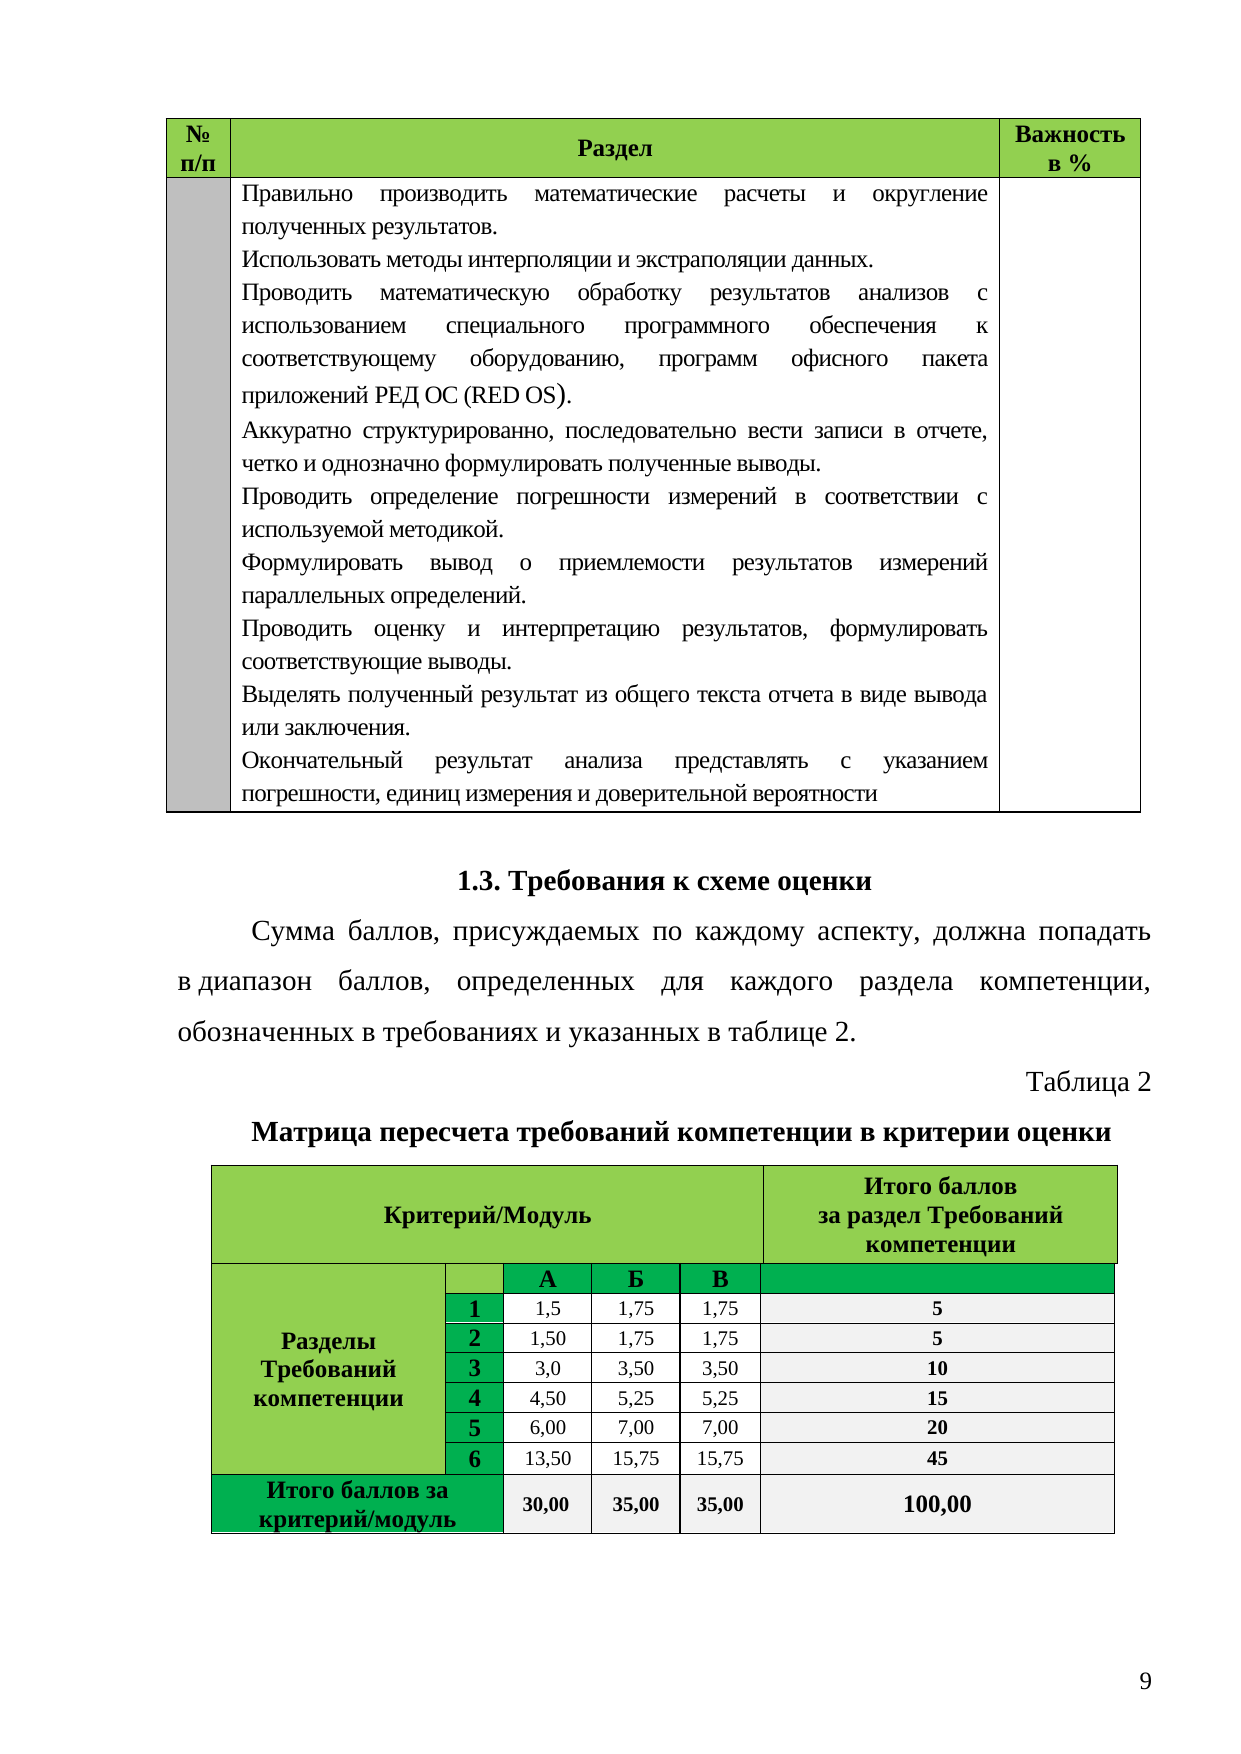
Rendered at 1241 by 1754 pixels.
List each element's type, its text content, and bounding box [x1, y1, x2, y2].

table_cell 15,75 [681, 1443, 760, 1474]
table_cell 3,50 [681, 1353, 760, 1382]
table_cell 10 [761, 1353, 1114, 1382]
table_cell 5,25 [681, 1383, 760, 1412]
table_cell 5 [761, 1324, 1114, 1352]
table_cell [231, 178, 999, 811]
table_cell 100,00 [761, 1475, 1114, 1532]
table_header Важность в % [1000, 119, 1140, 177]
table_cell 35,00 [592, 1475, 679, 1532]
table_header № п/п [167, 119, 230, 177]
table_cell 7,00 [592, 1413, 679, 1442]
table_cell [446, 1264, 503, 1293]
text Таблица 2 [177, 1064, 1152, 1097]
table_cell 3,0 [504, 1353, 591, 1382]
text Матрица пересчета требований компетенции в критерии оценки [177, 1114, 1152, 1148]
table_cell 1,50 [504, 1324, 591, 1352]
table_cell 15 [761, 1383, 1114, 1412]
table_cell 5 [761, 1294, 1114, 1322]
table_cell 2 [446, 1324, 503, 1352]
table_cell 3 [446, 1353, 503, 1382]
table_header Раздел [231, 119, 999, 177]
table_cell 4,50 [504, 1383, 591, 1412]
table_cell 1,75 [681, 1294, 760, 1322]
table_cell A [504, 1264, 591, 1293]
table_cell 3,50 [592, 1353, 679, 1382]
table_cell 7,00 [681, 1413, 760, 1442]
table_cell 1 [446, 1294, 503, 1322]
table_cell 5,25 [592, 1383, 679, 1412]
table_cell [761, 1264, 1114, 1293]
text Сумма баллов, присуждаемых по каждому аспекту, должна попадать в диапазон баллов, определенных для каждого раздела компетенции, обозначенных в требованиях и указанных в таблице 2. [177, 913, 1152, 1047]
table_cell 1,5 [504, 1294, 591, 1322]
table_cell 30,00 [504, 1475, 591, 1532]
table_cell 1,75 [681, 1324, 760, 1352]
table_cell 5 [446, 1413, 503, 1442]
text 1.3. Требования к схеме оценки [177, 863, 1152, 896]
table_cell В [681, 1264, 760, 1293]
table_cell 15,75 [592, 1443, 679, 1474]
table_cell 1,75 [592, 1324, 679, 1352]
table_cell 45 [761, 1443, 1114, 1474]
table_cell Б [592, 1264, 679, 1293]
table_cell 6,00 [504, 1413, 591, 1442]
table_cell Итого баллов за критерий/модуль [212, 1475, 503, 1532]
table_cell 20 [761, 1413, 1114, 1442]
table_cell 13,50 [504, 1443, 591, 1474]
table_cell 4 [446, 1383, 503, 1412]
table_cell 6 [446, 1443, 503, 1474]
table_cell 1,75 [592, 1294, 679, 1322]
table_header Итого баллов за раздел Требований компетенции [764, 1166, 1117, 1263]
table_cell Разделы Требований компетенции [212, 1264, 445, 1474]
table_cell 35,00 [681, 1475, 760, 1532]
table_header Критерий/Модуль [212, 1166, 763, 1263]
